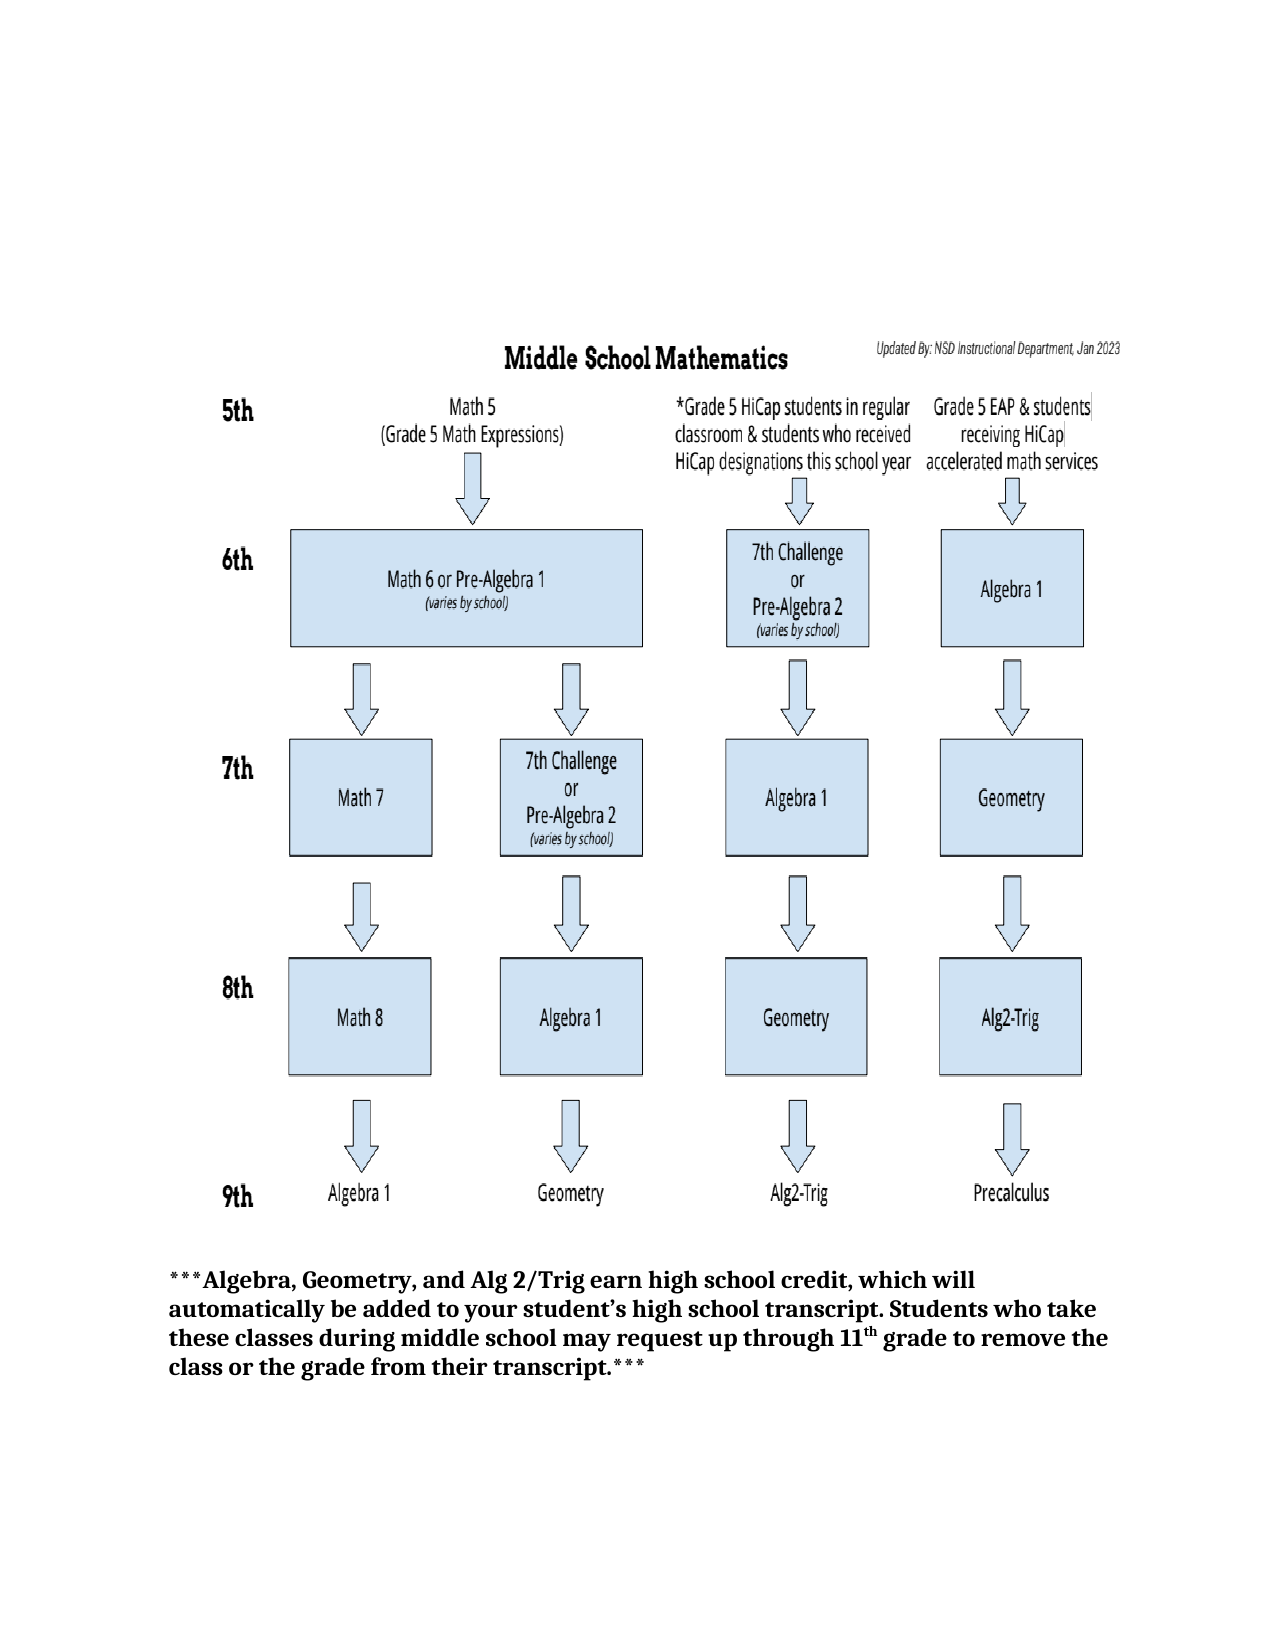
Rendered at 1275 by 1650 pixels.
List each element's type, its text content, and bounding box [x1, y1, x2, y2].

text ***Algebra, Geometry, and Alg 2/Trig earn high school credit, which will automatically be added to your student’s high school transcript. Students who take these classes during middle school may request up through 11th grade to remove the class or the grade from their transcript.*** [169, 1266, 1125, 1381]
